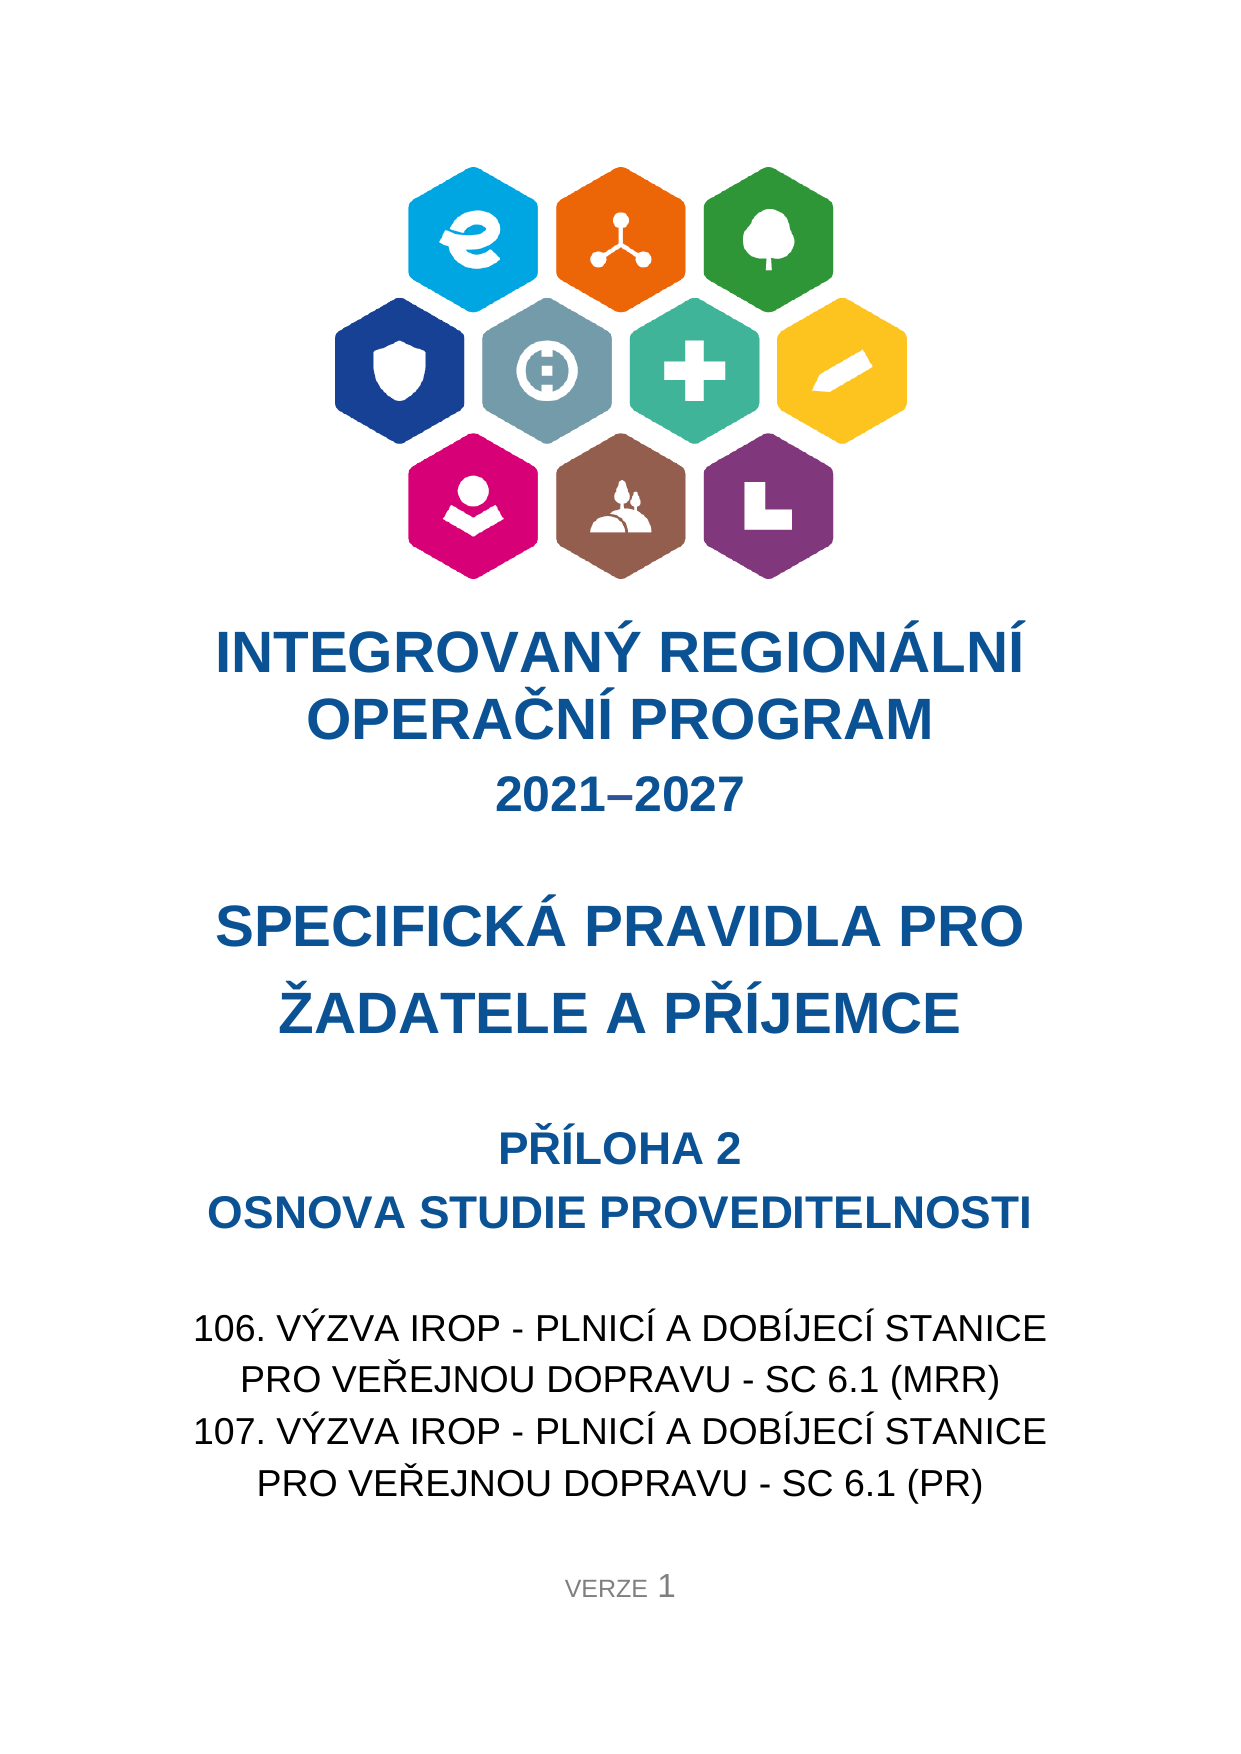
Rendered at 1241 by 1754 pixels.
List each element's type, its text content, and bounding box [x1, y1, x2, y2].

text OSNOVA STUDIE PROVEDITELNOSTI [148, 1185, 1092, 1238]
text 2021–2027 [148, 764, 1092, 821]
text VERZE 1 [148, 1566, 1092, 1605]
text SPECIFICKÁ PRAVIDLA PRO ŽADATELE A PŘÍJEMCE [148, 891, 1092, 1046]
text 107. VÝZVA IROP - PLNICÍ A DOBÍJECÍ STANICE PRO VEŘEJNOU DOPRAVu - SC 6.1 (PR) [148, 1409, 1092, 1504]
picture [324, 149, 912, 607]
text PŘÍLOHA 2 [148, 1122, 1092, 1174]
text 106. VÝZVA IROP - PLNICÍ A DOBÍJECÍ STANICE PRO VEŘEJNOU DOPRAVu - SC 6.1 (MRR) [148, 1306, 1092, 1401]
